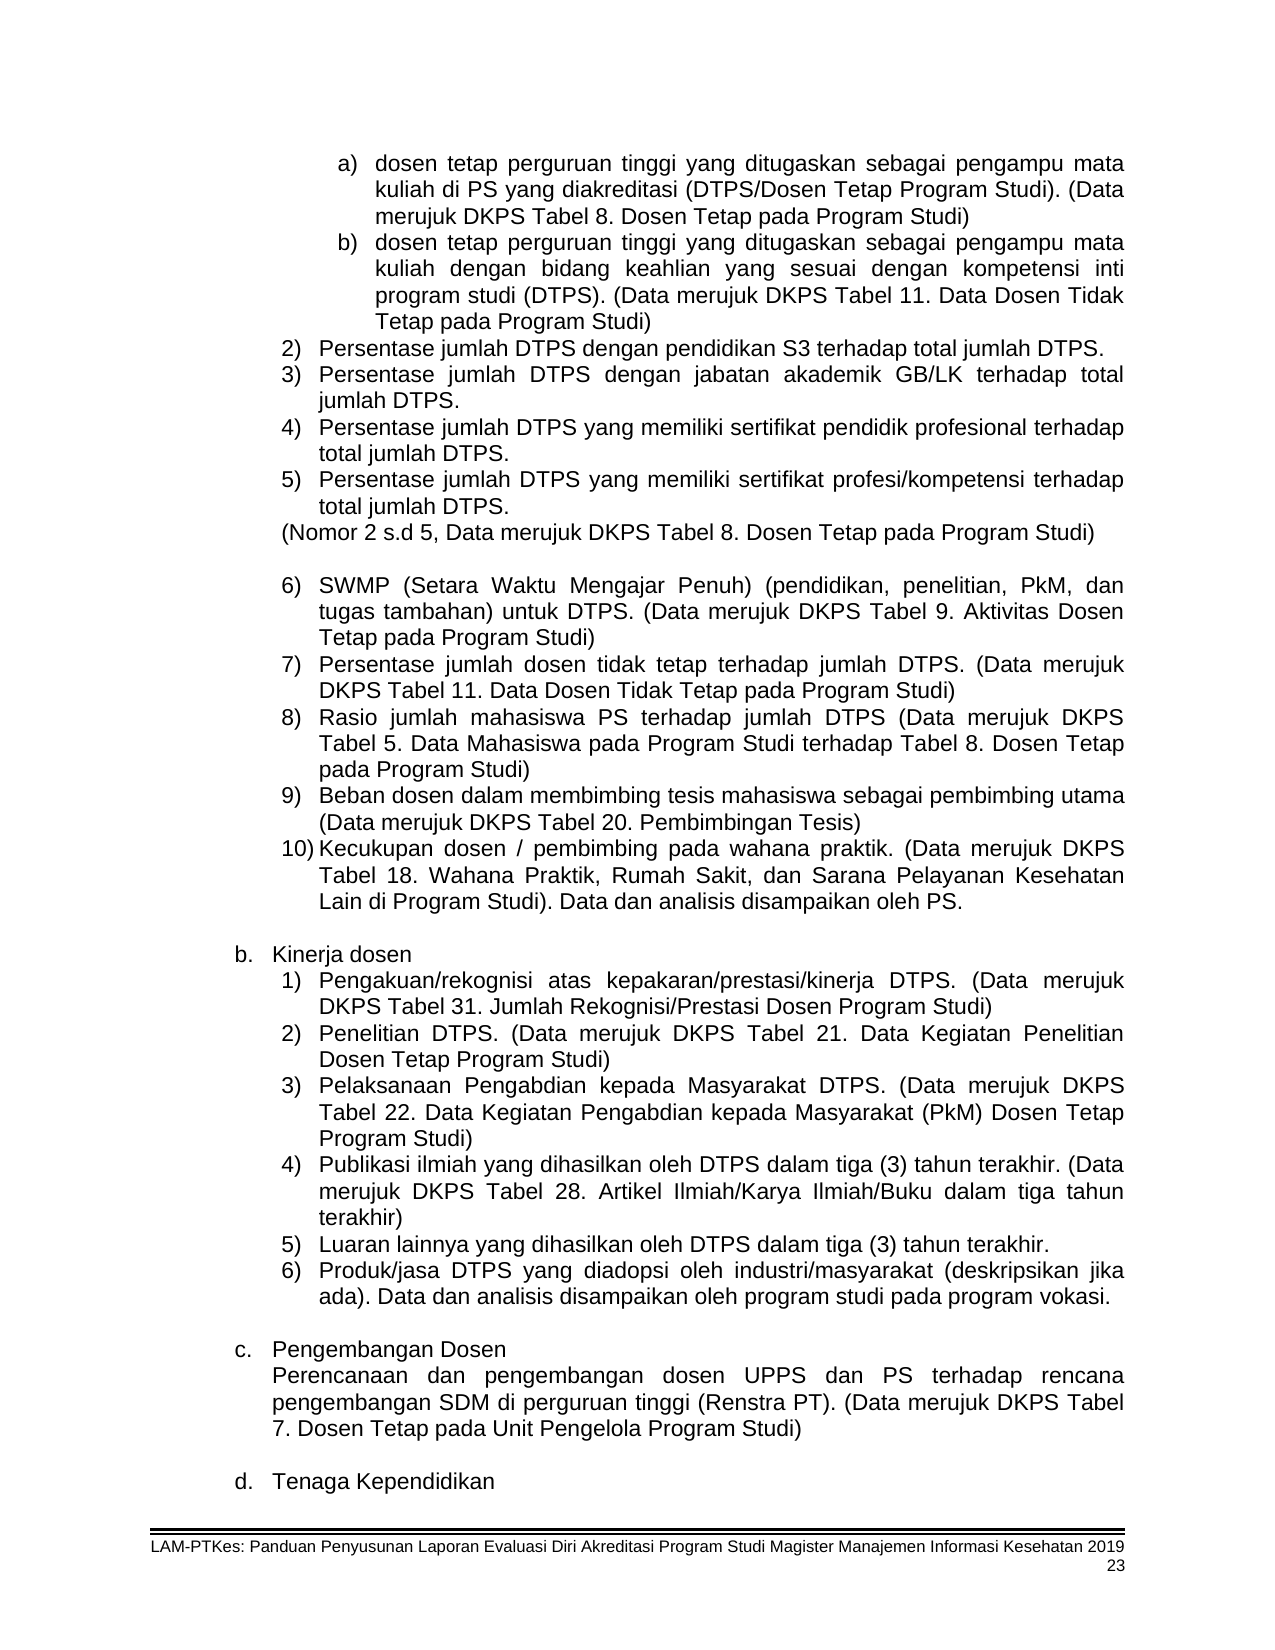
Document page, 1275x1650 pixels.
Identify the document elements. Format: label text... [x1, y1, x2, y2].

list Persentase jumlah DTPS dengan pendidikan S3 terhadap total jumlah DTPS. [281, 334, 1125, 361]
list Beban dosen dalam membimbing tesis mahasiswa sebagai pembimbing utama (Data merujuk DKPS Tabel 20. Pembimbingan Tesis) [281, 782, 1125, 835]
list Pengakuan/rekognisi atas kepakaran/prestasi/kinerja DTPS. (Data merujuk DKPS Tabel 31. Jumlah Rekognisi/Prestasi Dosen Program Studi) [281, 967, 1125, 1020]
list Tenaga Kependidikan [234, 1468, 1125, 1494]
list Publikasi ilmiah yang dihasilkan oleh DTPS dalam tiga (3) tahun terakhir. (Data merujuk DKPS Tabel 28. Artikel Ilmiah/Karya Ilmiah/Buku dalam tiga tahun terakhir) [281, 1151, 1125, 1231]
text (Nomor 2 s.d 5, Data merujuk DKPS Tabel 8. Dosen Tetap pada Program Studi) [281, 519, 1125, 545]
list Persentase jumlah DTPS yang memiliki sertifikat profesi/kompetensi terhadap total jumlah DTPS. [281, 466, 1125, 519]
list Pengembangan Dosen [234, 1336, 1125, 1362]
list Produk/jasa DTPS yang diadopsi oleh industri/masyarakat (deskripsikan jika ada). Data dan analisis disampaikan oleh program studi pada program vokasi. [281, 1257, 1125, 1309]
list dosen tetap perguruan tinggi yang ditugaskan sebagai pengampu mata kuliah di PS yang diakreditasi (DTPS/Dosen Tetap Program Studi). (Data merujuk DKPS Tabel 8. Dosen Tetap pada Program Studi) [337, 150, 1125, 229]
list Pelaksanaan Pengabdian kepada Masyarakat DTPS. (Data merujuk DKPS Tabel 22. Data Kegiatan Pengabdian kepada Masyarakat (PkM) Dosen Tetap Program Studi) [281, 1072, 1125, 1151]
list Penelitian DTPS. (Data merujuk DKPS Tabel 21. Data Kegiatan Penelitian Dosen Tetap Program Studi) [281, 1020, 1125, 1072]
list dosen tetap perguruan tinggi yang ditugaskan sebagai pengampu mata kuliah dengan bidang keahlian yang sesuai dengan kompetensi inti program studi (DTPS). (Data merujuk DKPS Tabel 11. Data Dosen Tidak Tetap pada Program Studi) [337, 229, 1125, 334]
list SWMP (Setara Waktu Mengajar Penuh) (pendidikan, penelitian, PkM, dan tugas tambahan) untuk DTPS. (Data merujuk DKPS Tabel 9. Aktivitas Dosen Tetap pada Program Studi) [281, 572, 1125, 651]
list Kecukupan dosen / pembimbing pada wahana praktik. (Data merujuk DKPS Tabel 18. Wahana Praktik, Rumah Sakit, dan Sarana Pelayanan Kesehatan Lain di Program Studi). Data dan analisis disampaikan oleh PS. [281, 835, 1125, 914]
list Persentase jumlah DTPS yang memiliki sertifikat pendidik profesional terhadap total jumlah DTPS. [281, 413, 1125, 466]
list Persentase jumlah dosen tidak tetap terhadap jumlah DTPS. (Data merujuk DKPS Tabel 11. Data Dosen Tidak Tetap pada Program Studi) [281, 651, 1125, 703]
list Luaran lainnya yang dihasilkan oleh DTPS dalam tiga (3) tahun terakhir. [281, 1231, 1125, 1257]
text Perencanaan dan pengembangan dosen UPPS dan PS terhadap rencana pengembangan SDM di perguruan tinggi (Renstra PT). (Data merujuk DKPS Tabel 7. Dosen Tetap pada Unit Pengelola Program Studi) [272, 1362, 1125, 1441]
list Rasio jumlah mahasiswa PS terhadap jumlah DTPS (Data merujuk DKPS Tabel 5. Data Mahasiswa pada Program Studi terhadap Tabel 8. Dosen Tetap pada Program Studi) [281, 703, 1125, 782]
list Kinerja dosen [234, 941, 1125, 967]
list Persentase jumlah DTPS dengan jabatan akademik GB/LK terhadap total jumlah DTPS. [281, 361, 1125, 413]
